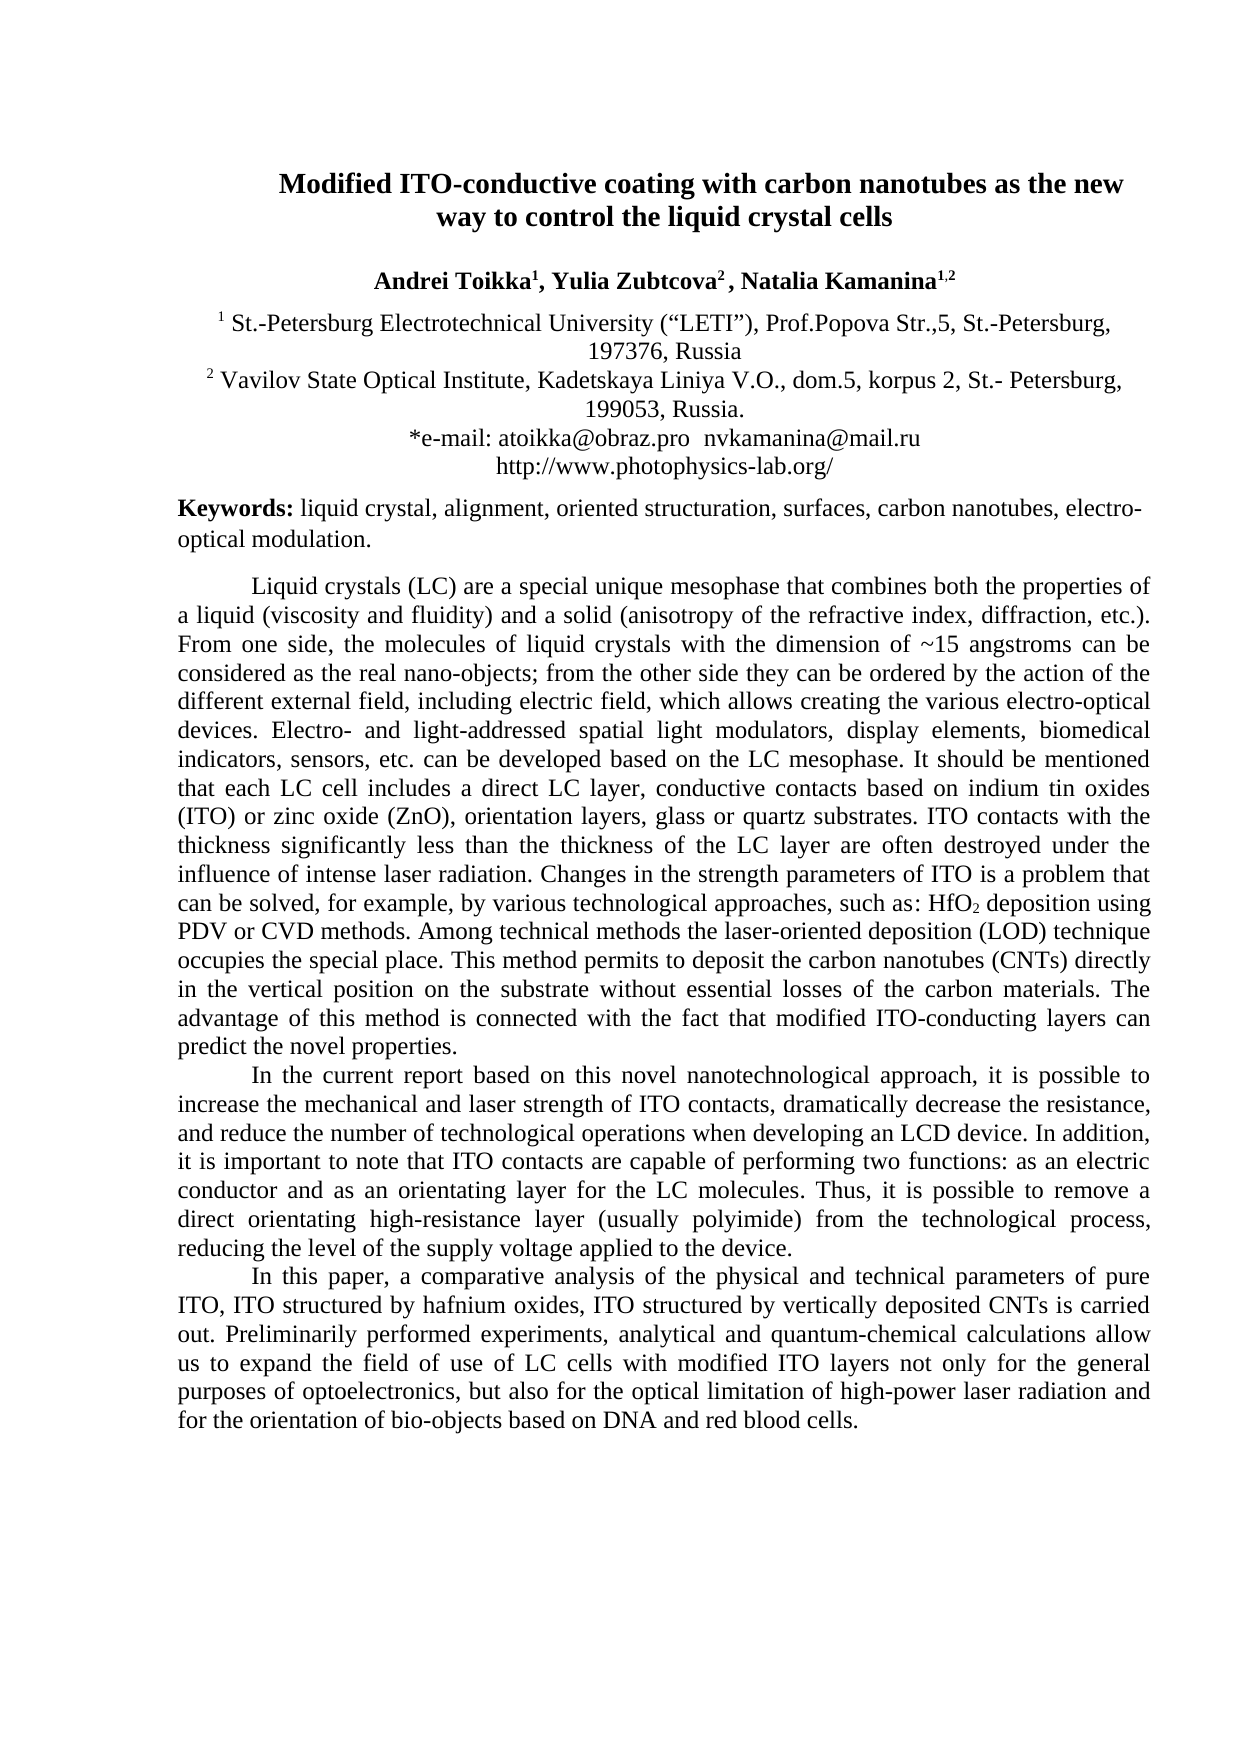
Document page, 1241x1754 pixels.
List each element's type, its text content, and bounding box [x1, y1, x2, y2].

text http://www.photophysics-lab.org/ [177, 451, 1152, 480]
text Modified ITO-conductive coating with carbon nanotubes as the new way to control the liquid crystal cells [177, 166, 1152, 233]
text In the current report based on this novel nanotechnological approach, it is possible to increase the mechanical and laser strength of ITO contacts, dramatically decrease the resistance, and reduce the number of technological operations when developing an LCD device. In addition, it is important to note that ITO contacts are capable of performing two functions: as an electric conductor and as an orientating layer for the LC molecules. Thus, it is possible to remove a direct orientating high-resistance layer (usually polyimide) from the technological process, reducing the level of the supply voltage applied to the device. [177, 1060, 1152, 1261]
text Liquid crystals (LC) are a special unique mesophase that combines both the properties of a liquid (viscosity and fluidity) and a solid (anisotropy of the refractive index, diffraction, etc.). From one side, the molecules of liquid crystals with the dimension of ~15 angstroms can be considered as the real nano-objects; from the other side they can be ordered by the action of the different external field, including electric field, which allows creating the various electro-optical devices. Electro- and light-addressed spatial light modulators, display elements, biomedical indicators, sensors, etc. can be developed based on the LC mesophase. It should be mentioned that each LC cell includes a direct LC layer, conductive contacts based on indium tin oxides (ITO) or zinc oxide (ZnO), orientation layers, glass or quartz substrates. ITO contacts with the thickness significantly less than the thickness of the LC layer are often destroyed under the influence of intense laser radiation. Changes in the strength parameters of ITO is a problem that can be solved, for example, by various technological approaches, such as: HfO2 deposition using PDV or CVD methods. Among technical methods the laser-oriented deposition (LOD) technique occupies the special place. This method permits to deposit the carbon nanotubes (CNTs) directly in the vertical position on the substrate without essential losses of the carbon materials. The advantage of this method is connected with the fact that modified ITO-conducting layers can predict the novel properties. [177, 571, 1152, 1060]
text 1 St.-Petersburg Electrotechnical University (“LETI”), Prof.Popova Str.,5, St.-Petersburg, 197376, Russia [177, 308, 1152, 365]
text Andrei Toikka1, Yulia Zubtcova2 , Natalia Kamanina1,2 [177, 266, 1152, 295]
text 2 Vavilov State Optical Institute, Kadetskaya Liniya V.O., dom.5, korpus 2, St.- Petersburg, 199053, Russia. [177, 365, 1152, 423]
text *e-mail: atoikka@obraz.pro nvkamanina@mail.ru [177, 423, 1152, 451]
text In this paper, a comparative analysis of the physical and technical parameters of pure ITO, ITO structured by hafnium oxides, ITO structured by vertically deposited CNTs is carried out. Preliminarily performed experiments, analytical and quantum-chemical calculations allow us to expand the field of use of LC cells with modified ITO layers not only for the general purposes of optoelectronics, but also for the optical limitation of high-power laser radiation and for the orientation of bio-objects based on DNA and red blood cells. [177, 1261, 1152, 1434]
text Keywords: liquid crystal, alignment, oriented structuration, surfaces, carbon nanotubes, electro-optical modulation. [177, 493, 1152, 552]
